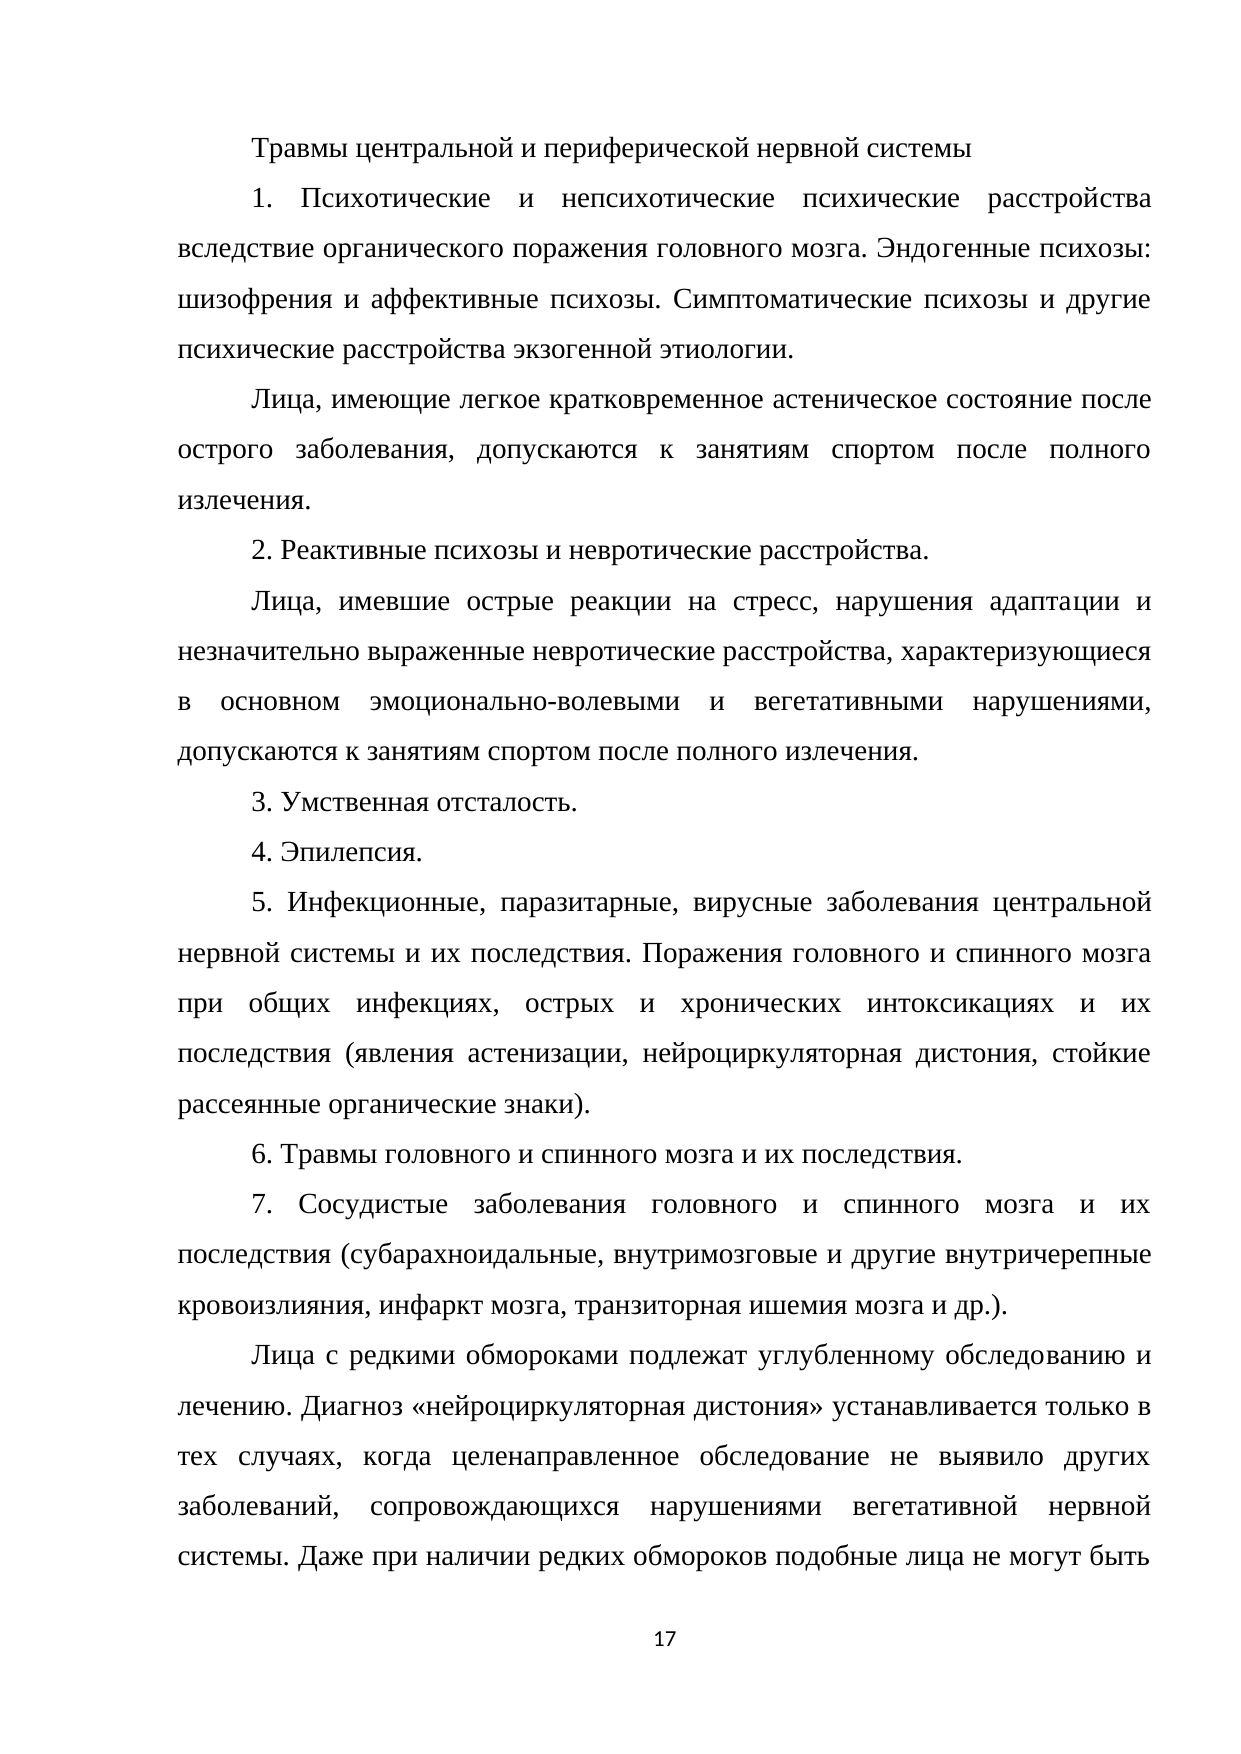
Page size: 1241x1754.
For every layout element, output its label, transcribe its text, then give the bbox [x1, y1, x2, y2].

text 5. Инфекционные, паразитарные, вирусные заболевания цент­ральной нервной системы и их последствия. Поражения головно­го и спинного мозга при общих инфекциях, острых и хроничес­ких интоксикациях и их последствия (явления астенизации, нейроциркуляторная дистония, стойкие рассеянные органические знаки). [177, 884, 1152, 1119]
text Лица, имевшие острые реакции на стресс, нарушения адапта­ции и незначительно выраженные невротические расстройства, характеризующиеся в основном эмоционально-волевыми и веге­тативными нарушениями, допускаются к занятиям спортом пос­ле полного излечения. [177, 583, 1152, 767]
text 4. Эпилепсия. [177, 834, 1152, 868]
text 1. Психотические и непсихотические психические расстрой­ства вследствие органического поражения головного мозга. Эндо­генные психозы: шизофрения и аффективные психозы. Симптоматические психозы и другие психические расстройства экзоген­ной этиологии. [177, 180, 1152, 364]
text Травмы центральной и периферической нервной системы [177, 130, 1152, 163]
text 3. Умственная отсталость. [177, 784, 1152, 817]
text 2. Реактивные психозы и невротические расстройства. [177, 532, 1152, 566]
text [177, 1337, 1152, 1572]
text 6. Травмы головного и спинного мозга и их последствия. [177, 1136, 1152, 1169]
text Лица, имеющие легкое кратковременное астеническое состоя­ние после острого заболевания, допускаются к занятиям спортом после полного излечения. [177, 381, 1152, 516]
text 7. Сосудистые заболевания головного и спинного мозга и их последствия (субарахноидальные, внутримозговые и другие внут­ричерепные кровоизлияния, инфаркт мозга, транзиторная ише­мия мозга и др.). [177, 1186, 1152, 1321]
